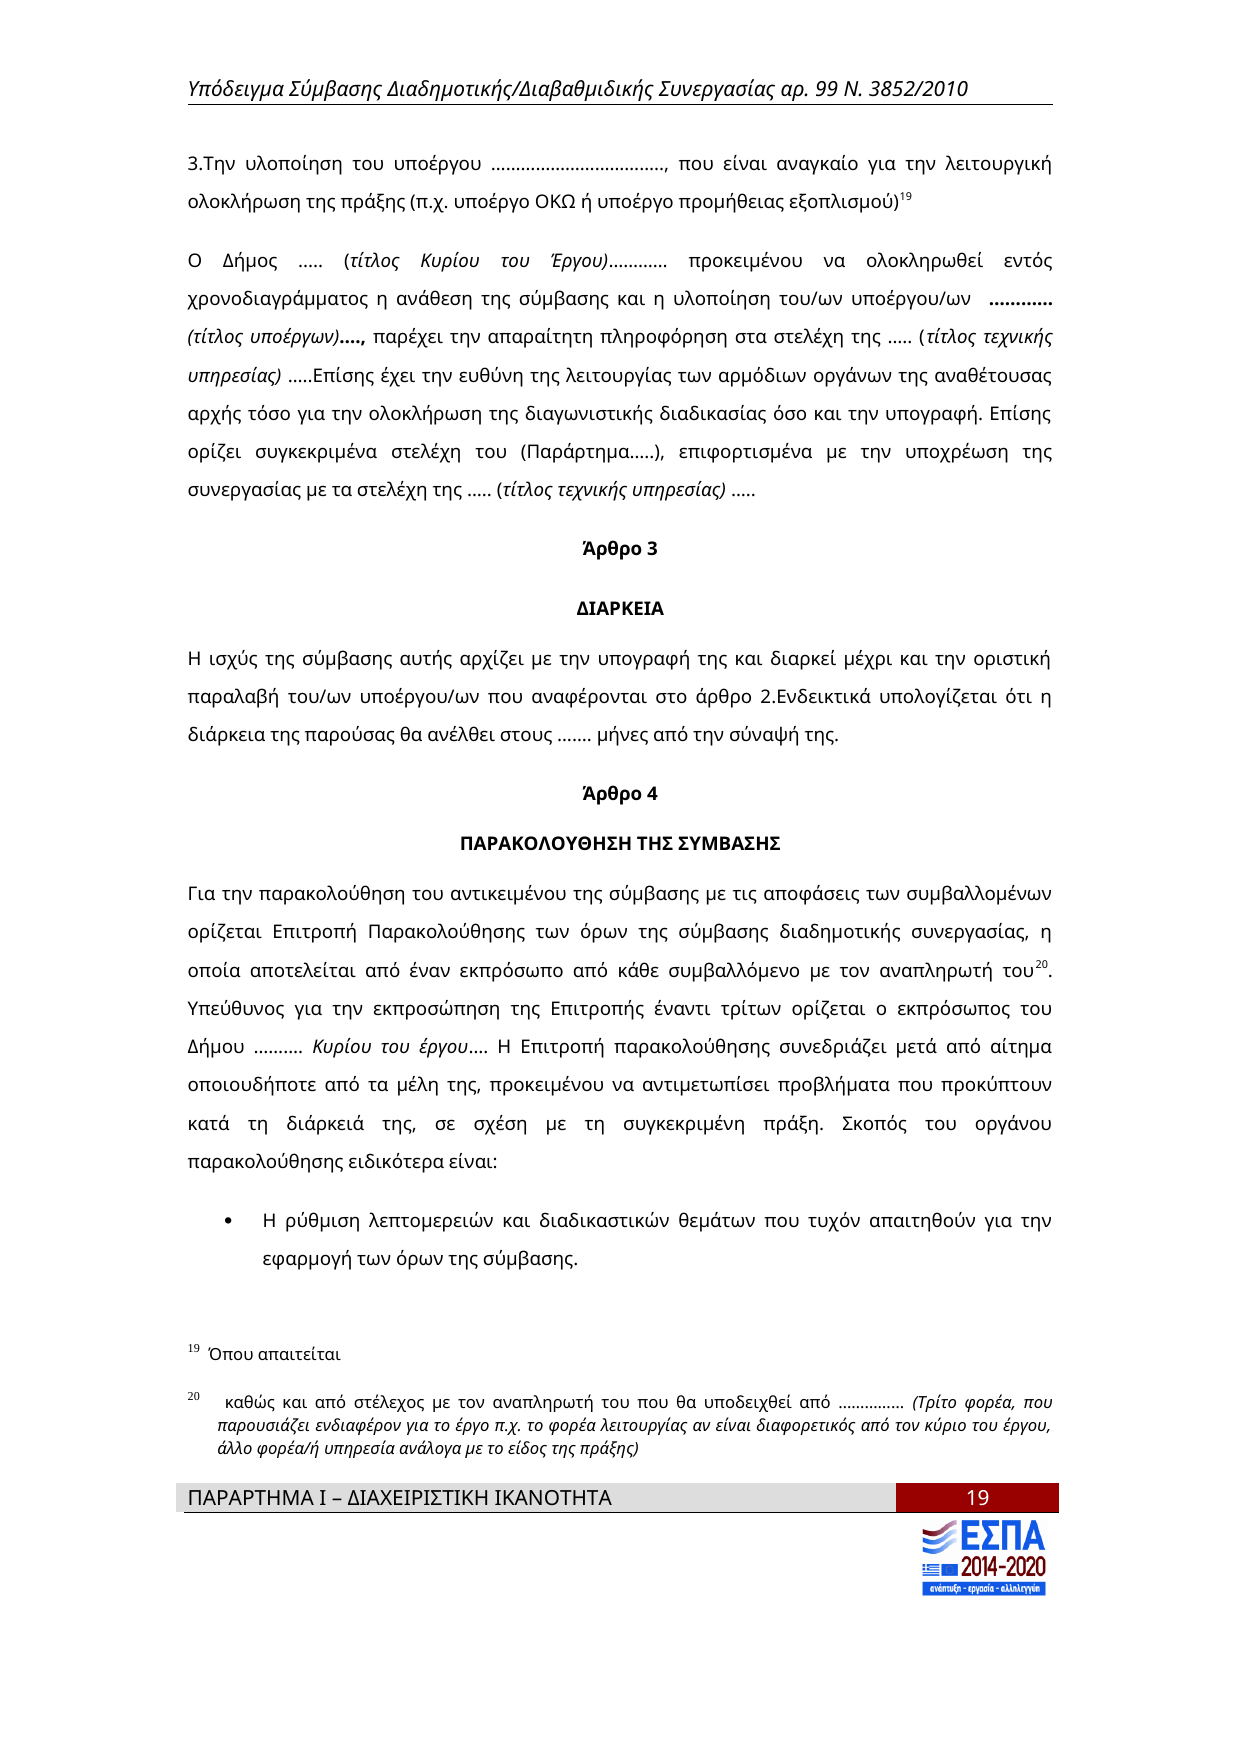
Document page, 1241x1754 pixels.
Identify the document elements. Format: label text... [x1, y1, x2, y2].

text Για την παρακολούθηση του αντικειμένου της σύμβασης με τις αποφάσεις των συμβαλλομένων ορίζεται Επιτροπή Παρακολούθησης των όρων της σύμβασης διαδημοτικής συνεργασίας, η οποία αποτελείται από έναν εκπρόσωπο από κάθε συμβαλλόμενο με τον αναπληρωτή του. Υπεύθυνος για την εκπροσώπηση της Επιτροπής έναντι τρίτων ορίζεται ο εκπρόσωπος του Δήμου ………. Κυρίου του έργου…. Η Επιτροπή παρακολούθησης συνεδριάζει μετά από αίτημα οποιουδήποτε από τα μέλη της, προκειμένου να αντιμετωπίσει προβλήματα που προκύπτουν κατά τη διάρκειά της, σε σχέση με τη συγκεκριμένη πράξη. Σκοπός του οργάνου παρακολούθησης ειδικότερα είναι: [187, 881, 1053, 1174]
text ΔΙΑΡΚΕΙΑ [187, 595, 1053, 620]
text Ο Δήμος ..... (τίτλος Κυρίου του Έργου)………… προκειμένου να ολοκληρωθεί εντός χρονοδιαγράμματος η ανάθεση της σύμβασης και η υλοποίηση του/ων υποέργου/ων …………(τίτλος υποέργων)…., παρέχει την απαραίτητη πληροφόρηση στα στελέχη της ….. (τίτλος τεχνικής υπηρεσίας) …..Επίσης έχει την ευθύνη της λειτουργίας των αρμόδιων οργάνων της αναθέτουσας αρχής τόσο για την ολοκλήρωση της διαγωνιστικής διαδικασίας όσο και την υπογραφή. Επίσης ορίζει συγκεκριμένα στελέχη του (Παράρτημα…..), επιφορτισμένα με την υποχρέωση της συνεργασίας με τα στελέχη της ….. (τίτλος τεχνικής υπηρεσίας) ….. [187, 247, 1053, 502]
text Άρθρο 4 [187, 780, 1053, 806]
text 3.Την υλοποίηση του υποέργου …………………………….., που είναι αναγκαίο για την λειτουργική ολοκλήρωση της πράξης (π.χ. υποέργο ΟΚΩ ή υποέργο προμήθειας εξοπλισμού) [187, 150, 1053, 214]
text Άρθρο 3 [187, 536, 1053, 561]
text ΠΑΡΑΚΟΛΟΥΘΗΣΗ ΤΗΣ ΣΥΜΒΑΣΗΣ [187, 831, 1053, 856]
list Η ρύθμιση λεπτομερειών και διαδικαστικών θεμάτων που τυχόν απαιτηθούν για την εφαρμογή των όρων της σύμβασης. [225, 1207, 1053, 1271]
picture [919, 1519, 1048, 1597]
text Η ισχύς της σύμβασης αυτής αρχίζει με την υπογραφή της και διαρκεί μέχρι και την οριστική παραλαβή του/ων υποέργου/ων που αναφέρονται στο άρθρο 2.Ενδεικτικά υπολογίζεται ότι η διάρκεια της παρούσας θα ανέλθει στους ……. μήνες από την σύναψή της. [187, 645, 1053, 747]
